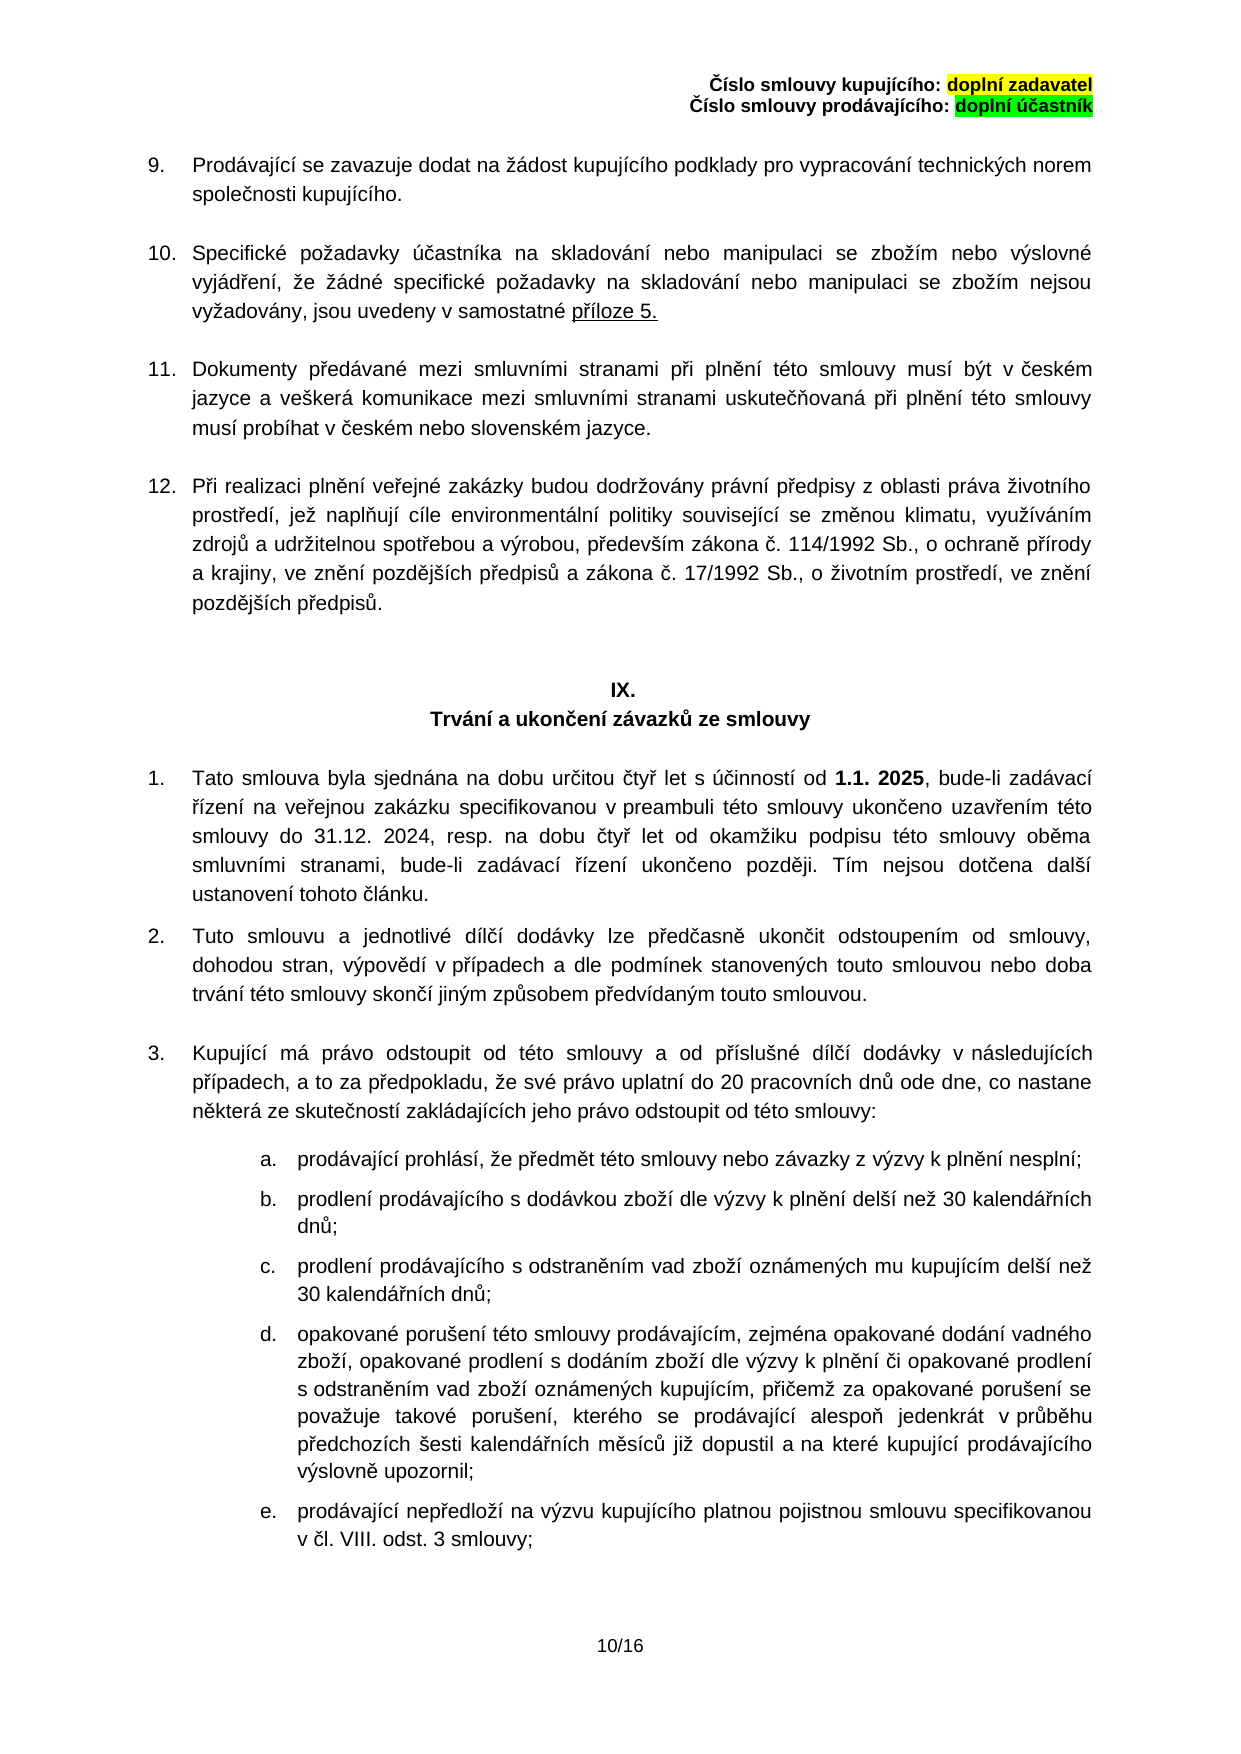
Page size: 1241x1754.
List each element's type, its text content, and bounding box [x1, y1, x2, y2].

list prodlení prodávajícího s dodávkou zboží dle výzvy k plnění delší než 30 kalendářních dnů; [260, 1187, 1093, 1238]
list Tato smlouva byla sjednána na dobu určitou čtyř let s účinností od 1.1. 2025, bude-li zadávací řízení na veřejnou zakázku specifikovanou v preambuli této smlouvy ukončeno uzavřením této smlouvy do 31.12. 2024, resp. na dobu čtyř let od okamžiku podpisu této smlouvy oběma smluvními stranami, bude-li zadávací řízení ukončeno později. Tím nejsou dotčena další ustanovení tohoto článku. [148, 760, 1093, 906]
list Specifické požadavky účastníka na skladování nebo manipulaci se zbožím nebo výslovné vyjádření, že žádné specifické požadavky na skladování nebo manipulaci se zbožím nejsou vyžadovány, jsou uvedeny v samostatné příloze 5. [148, 235, 1093, 323]
list prodávající nepředloží na výzvu kupujícího platnou pojistnou smlouvu specifikovanou v čl. VIII. odst. 3 smlouvy; [260, 1499, 1093, 1551]
list Při realizaci plnění veřejné zakázky budou dodržovány právní předpisy z oblasti práva životního prostředí, jež naplňují cíle environmentální politiky související se změnou klimatu, využíváním zdrojů a udržitelnou spotřebou a výrobou, především zákona č. 114/1992 Sb., o ochraně přírody a krajiny, ve znění pozdějších předpisů a zákona č. 17/1992 Sb., o životním prostředí, ve znění pozdějších předpisů. [148, 468, 1093, 614]
list Kupující má právo odstoupit od této smlouvy a od příslušné dílčí dodávky v následujících případech, a to za předpokladu, že své právo uplatní do 20 pracovních dnů ode dne, co nastane některá ze skutečností zakládajících jeho právo odstoupit od této smlouvy: [148, 1035, 1093, 1123]
text Trvání a ukončení závazků ze smlouvy [148, 702, 1093, 731]
list opakované porušení této smlouvy prodávajícím, zejména opakované dodání vadného zboží, opakované prodlení s dodáním zboží dle výzvy k plnění či opakované prodlení s odstraněním vad zboží oznámených kupujícím, přičemž za opakované porušení se považuje takové porušení, kterého se prodávající alespoň jedenkrát v průběhu předchozích šesti kalendářních měsíců již dopustil a na které kupující prodávajícího výslovně upozornil; [260, 1322, 1093, 1483]
list Dokumenty předávané mezi smluvními stranami při plnění této smlouvy musí být v českém jazyce a veškerá komunikace mezi smluvními stranami uskutečňovaná při plnění této smlouvy musí probíhat v českém nebo slovenském jazyce. [148, 352, 1093, 439]
list Prodávající se zavazuje dodat na žádost kupujícího podklady pro vypracování technických norem společnosti kupujícího. [148, 148, 1093, 206]
text IX. [148, 673, 1093, 702]
list Tuto smlouvu a jednotlivé dílčí dodávky lze předčasně ukončit odstoupením od smlouvy, dohodou stran, výpovědí v případech a dle podmínek stanovených touto smlouvou nebo doba trvání této smlouvy skončí jiným způsobem předvídaným touto smlouvou. [148, 918, 1093, 1006]
list prodávající prohlásí, že předmět této smlouvy nebo závazky z výzvy k plnění nesplní; [260, 1147, 1093, 1171]
list prodlení prodávajícího s odstraněním vad zboží oznámených mu kupujícím delší než 30 kalendářních dnů; [260, 1254, 1093, 1306]
